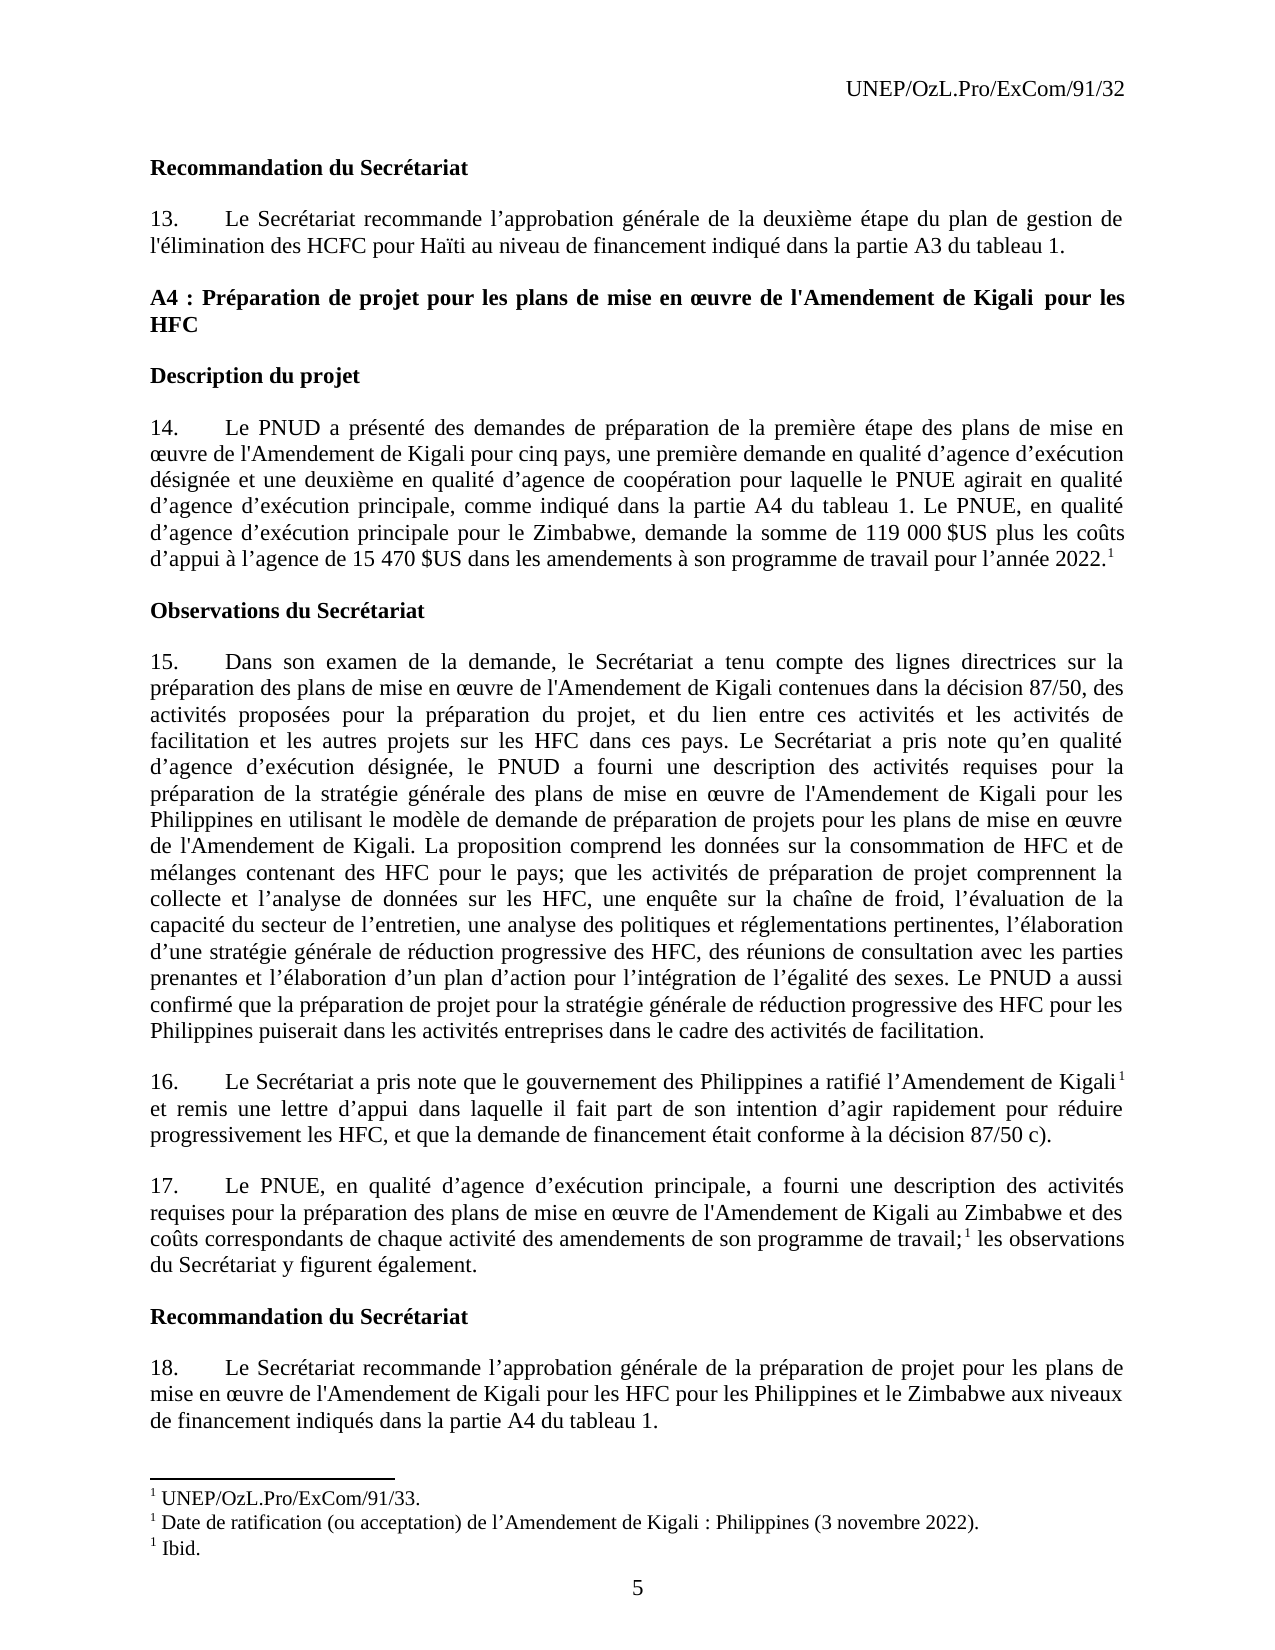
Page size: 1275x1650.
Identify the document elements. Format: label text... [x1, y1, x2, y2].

subtitle Le PNUD a présenté des demandes de préparation de la première étape des plans de mise en œuvre de l'Amendement de Kigali pour cinq pays, une première demande en qualité d’agence d’exécution désignée et une deuxième en qualité d’agence de coopération pour laquelle le PNUE agirait en qualité d’agence d’exécution principale, comme indiqué dans la partie A4 du tableau 1. Le PNUE, en qualité d’agence d’exécution principale pour le Zimbabwe, demande la somme de 119 000 $US plus les coûts d’appui à l’agence de 15 470 $US dans les amendements à son programme de travail pour l’année 2022. [150, 413, 1125, 572]
subtitle Recommandation du Secrétariat [150, 1303, 1125, 1329]
subtitle Le Secrétariat a pris note que le gouvernement des Philippines a ratifié l’Amendement de Kigali et remis une lettre d’appui dans laquelle il fait part de son intention d’agir rapidement pour réduire progressivement les HFC, et que la demande de financement était conforme à la décision 87/50 c). [150, 1068, 1125, 1147]
subtitle Recommandation du Secrétariat [150, 154, 1125, 180]
text Description du projet [150, 362, 1125, 388]
subtitle Dans son examen de la demande, le Secrétariat a tenu compte des lignes directrices sur la préparation des plans de mise en œuvre de l'Amendement de Kigali contenues dans la décision 87/50, des activités proposées pour la préparation du projet, et du lien entre ces activités et les activités de facilitation et les autres projets sur les HFC dans ces pays. Le Secrétariat a pris note qu’en qualité d’agence d’exécution désignée, le PNUD a fourni une description des activités requises pour la préparation de la stratégie générale des plans de mise en œuvre de l'Amendement de Kigali pour les Philippines en utilisant le modèle de demande de préparation de projets pour les plans de mise en œuvre de l'Amendement de Kigali. La proposition comprend les données sur la consommation de HFC et de mélanges contenant des HFC pour le pays; que les activités de préparation de projet comprennent la collecte et l’analyse de données sur les HFC, une enquête sur la chaîne de froid, l’évaluation de la capacité du secteur de l’entretien, une analyse des politiques et réglementations pertinentes, l’élaboration d’une stratégie générale de réduction progressive des HFC, des réunions de consultation avec les parties prenantes et l’élaboration d’un plan d’action pour l’intégration de l’égalité des sexes. Le PNUD a aussi confirmé que la préparation de projet pour la stratégie générale de réduction progressive des HFC pour les Philippines puiserait dans les activités entreprises dans le cadre des activités de facilitation. [150, 648, 1125, 1043]
subtitle Le PNUE, en qualité d’agence d’exécution principale, a fourni une description des activités requises pour la préparation des plans de mise en œuvre de l'Amendement de Kigali au Zimbabwe et des coûts correspondants de chaque activité des amendements de son programme de travail; les observations du Secrétariat y figurent également. [150, 1172, 1125, 1278]
subtitle A4 : Préparation de projet pour les plans de mise en œuvre de l'Amendement de Kigali pour les HFC [150, 284, 1125, 337]
subtitle Le Secrétariat recommande l’approbation générale de la deuxième étape du plan de gestion de l'élimination des HCFC pour Haïti au niveau de financement indiqué dans la partie A3 du tableau 1. [150, 205, 1125, 258]
subtitle Le Secrétariat recommande l’approbation générale de la préparation de projet pour les plans de mise en œuvre de l'Amendement de Kigali pour les HFC pour les Philippines et le Zimbabwe aux niveaux de financement indiqués dans la partie A4 du tableau 1. [150, 1354, 1125, 1433]
subtitle Observations du Secrétariat [150, 597, 1125, 623]
